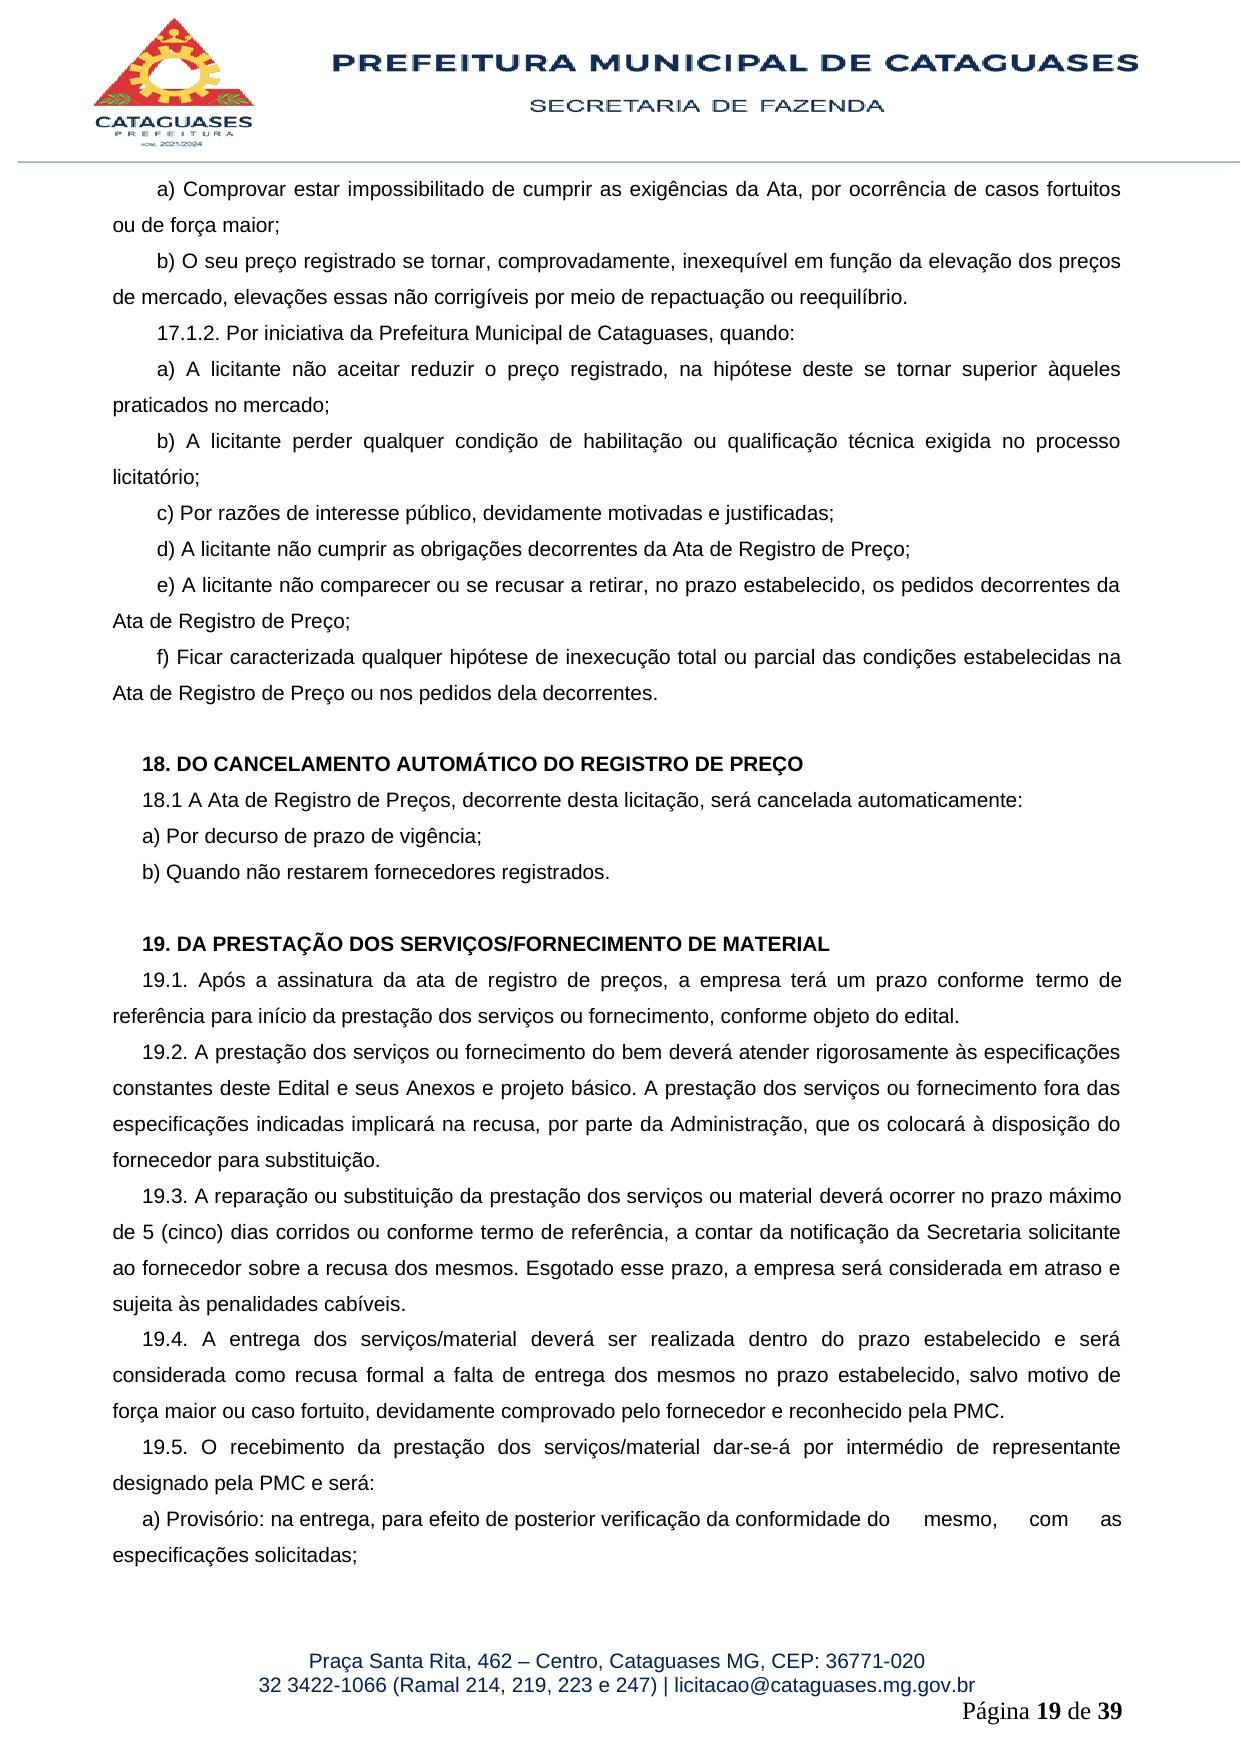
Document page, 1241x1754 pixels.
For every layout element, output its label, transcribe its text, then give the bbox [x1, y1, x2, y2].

text c) Por razões de interesse público, devidamente motivadas e justificadas; [112, 501, 1122, 525]
text a) Provisório: na entrega, para efeito de posterior verificação da conformidade do mesmo, com as especificações solicitadas; [112, 1507, 1122, 1567]
text b) A licitante perder qualquer condição de habilitação ou qualificação técnica exigida no processo licitatório; [112, 429, 1122, 489]
text 19.4. A entrega dos serviços/material deverá ser realizada dentro do prazo estabelecido e será considerada como recusa formal a falta de entrega dos mesmos no prazo estabelecido, salvo motivo de força maior ou caso fortuito, devidamente comprovado pelo fornecedor e reconhecido pela PMC. [112, 1327, 1122, 1423]
text 19.1. Após a assinatura da ata de registro de preços, a empresa terá um prazo conforme termo de referência para início da prestação dos serviços ou fornecimento, conforme objeto do edital. [112, 968, 1122, 1028]
text 19.5. O recebimento da prestação dos serviços/material dar-se-á por intermédio de representante designado pela PMC e será: [112, 1435, 1122, 1495]
text 19. DA PRESTAÇÃO DOS SERVIÇOS/FORNECIMENTO DE MATERIAL [112, 932, 1122, 956]
text a) Comprovar estar impossibilitado de cumprir as exigências da Ata, por ocorrência de casos fortuitos ou de força maior; [112, 177, 1122, 237]
text 18. DO CANCELAMENTO AUTOMÁTICO DO REGISTRO DE PREÇO [112, 752, 1122, 776]
text f) Ficar caracterizada qualquer hipótese de inexecução total ou parcial das condições estabelecidas na Ata de Registro de Preço ou nos pedidos dela decorrentes. [112, 644, 1122, 704]
text e) A licitante não comparecer ou se recusar a retirar, no prazo estabelecido, os pedidos decorrentes da Ata de Registro de Preço; [112, 573, 1122, 632]
text 18.1 A Ata de Registro de Preços, decorrente desta licitação, será cancelada automaticamente: [112, 788, 1122, 812]
text b) O seu preço registrado se tornar, comprovadamente, inexequível em função da elevação dos preços de mercado, elevações essas não corrigíveis por meio de repactuação ou reequilíbrio. [112, 249, 1122, 309]
picture [17, 15, 1238, 163]
text 17.1.2. Por iniciativa da Prefeitura Municipal de Cataguases, quando: [112, 321, 1122, 345]
text 19.3. A reparação ou substituição da prestação dos serviços ou material deverá ocorrer no prazo máximo de 5 (cinco) dias corridos ou conforme termo de referência, a contar da notificação da Secretaria solicitante ao fornecedor sobre a recusa dos mesmos. Esgotado esse prazo, a empresa será considerada em atraso e sujeita às penalidades cabíveis. [112, 1183, 1122, 1315]
text a) A licitante não aceitar reduzir o preço registrado, na hipótese deste se tornar superior àqueles praticados no mercado; [112, 357, 1122, 417]
text 19.2. A prestação dos serviços ou fornecimento do bem deverá atender rigorosamente às especificações constantes deste Edital e seus Anexos e projeto básico. A prestação dos serviços ou fornecimento fora das especificações indicadas implicará na recusa, por parte da Administração, que os colocará à disposição do fornecedor para substituição. [112, 1040, 1122, 1172]
text d) A licitante não cumprir as obrigações decorrentes da Ata de Registro de Preço; [112, 537, 1122, 561]
text a) Por decurso de prazo de vigência; [112, 824, 1122, 848]
text b) Quando não restarem fornecedores registrados. [112, 860, 1122, 884]
